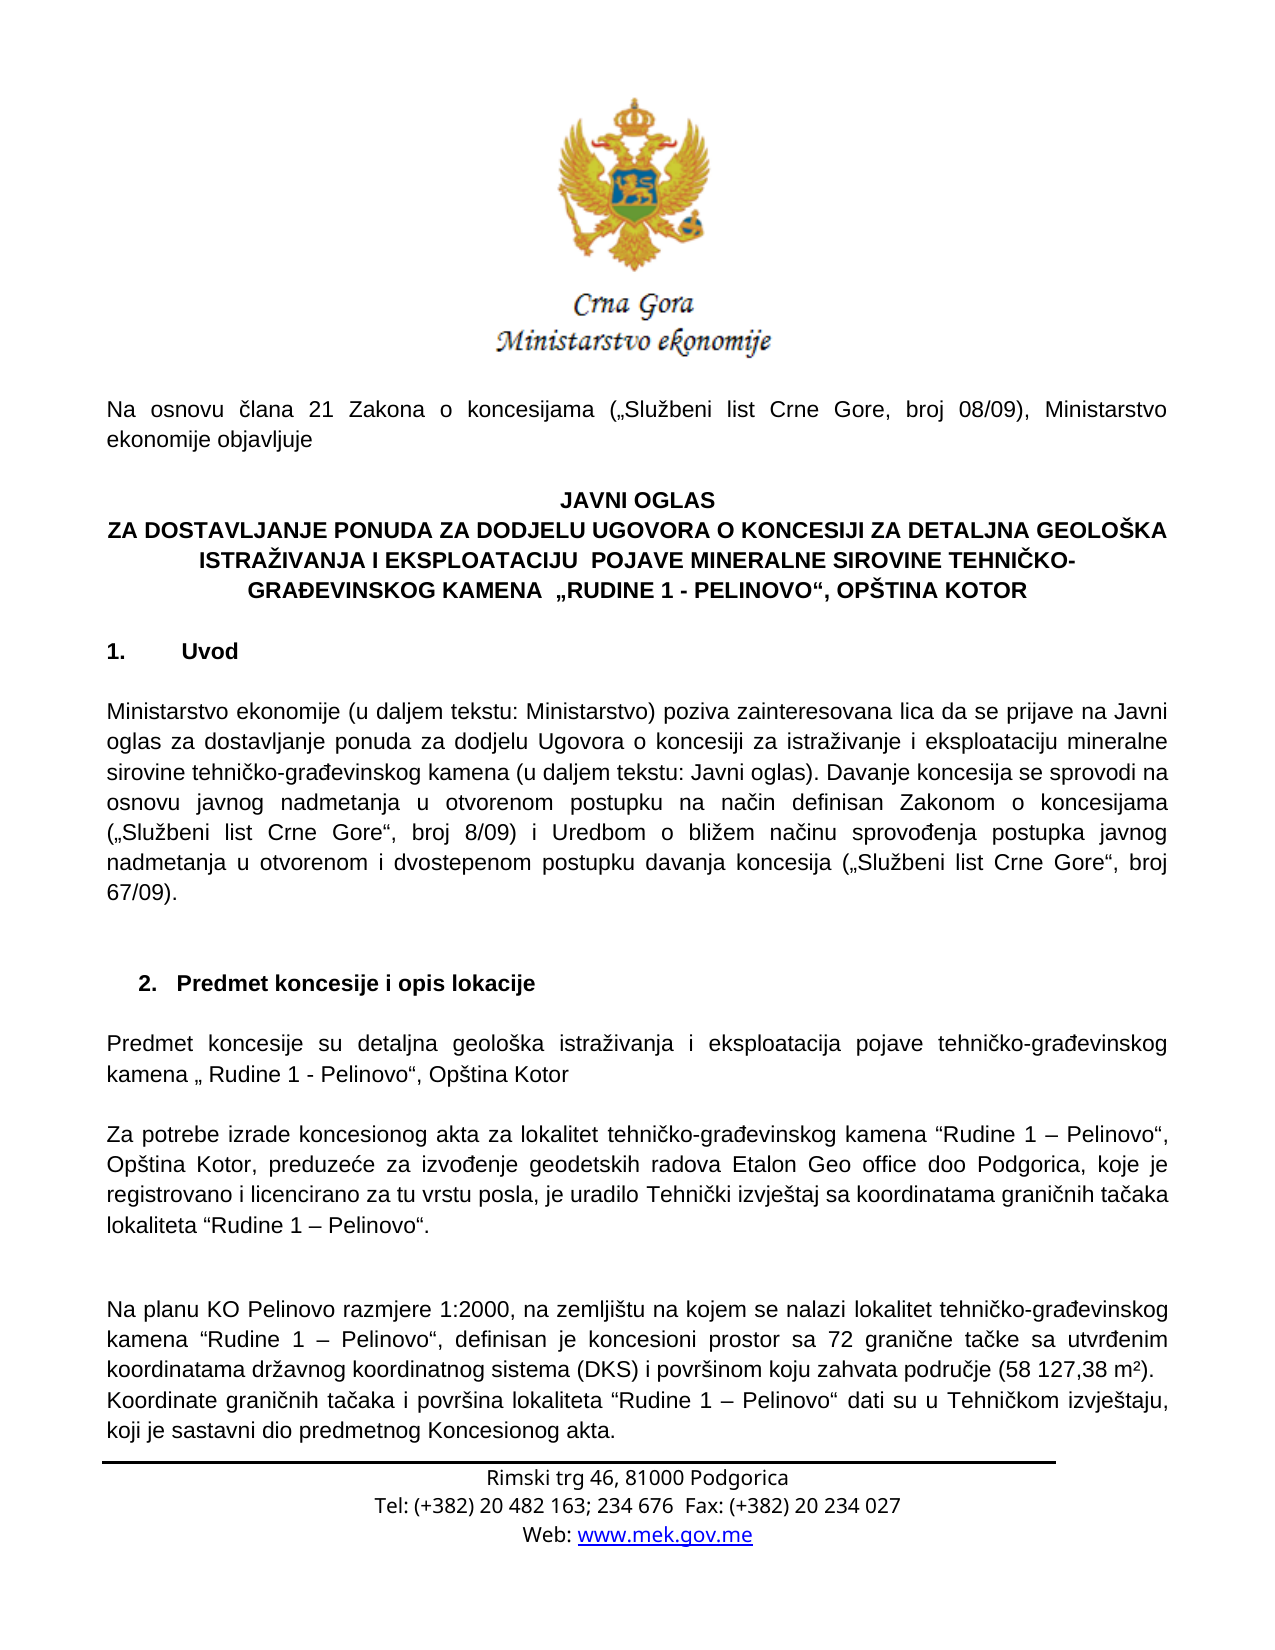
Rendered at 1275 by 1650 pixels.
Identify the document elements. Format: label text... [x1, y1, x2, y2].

text 2. Predmet koncesije i opis lokacije [106, 970, 1169, 996]
text Na osnovu člana 21 Zakona o koncesijama („Službeni list Crne Gore, broj 08/09), Ministarstvo ekonomije objavljuje [106, 396, 1169, 452]
picture [440, 73, 835, 366]
text ZA DOSTAVLJANJE PONUDA ZA DODJELU UGOVORA O KONCESIJI ZA DETALJNA GEOLOŠKA ISTRAŽIVANJA I EKSPLOATACIJU POJAVE MINERALNE SIROVINE TEHNIČKO-GRAĐEVINSKOG KAMENA „RUDINE 1 - PELINOVO“, OPŠTINA KOTOR [106, 517, 1169, 603]
text Za potrebe izrade koncesionog akta za lokalitet tehničko-građevinskog kamena “Rudine 1 – Pelinovo“, Opština Kotor, preduzeće za izvođenje geodetskih radova Etalon Geo office doo Podgorica, koje je registrovano i licencirano za tu vrstu posla, je uradilo Tehnički izvještaj sa koordinatama graničnih tačaka lokaliteta “Rudine 1 – Pelinovo“. [106, 1121, 1169, 1238]
text Ministarstvo ekonomije (u daljem tekstu: Ministarstvo) poziva zainteresovana lica da se prijave na Javni oglas za dostavljanje ponuda za dodjelu Ugovora o koncesiji za istraživanje i eksploataciju mineralne sirovine tehničko-građevinskog kamena (u daljem tekstu: Javni oglas). Davanje koncesija se sprovodi na osnovu javnog nadmetanja u otvorenom postupku na način definisan Zakonom o koncesijama („Službeni list Crne Gore“, broj 8/09) i Uredbom o bližem načinu sprovođenja postupka javnog nadmetanja u otvorenom i dvostepenom postupku davanja koncesija („Službeni list Crne Gore“, broj 67/09). [106, 698, 1169, 906]
text Na planu KO Pelinovo razmjere 1:2000, na zemljištu na kojem se nalazi lokalitet tehničko-građevinskog kamena “Rudine 1 – Pelinovo“, definisan je koncesioni prostor sa 72 granične tačke sa utvrđenim koordinatama državnog koordinatnog sistema (DKS) i površinom koju zahvata područje (58 127,38 m²). [106, 1296, 1169, 1383]
text JAVNI OGLAS [106, 487, 1169, 513]
text Predmet koncesije su detaljna geološka istraživanja i eksploatacija pojave tehničko-građevinskog kamena „ Rudine 1 - Pelinovo“, Opština Kotor [106, 1030, 1169, 1087]
list Uvod [106, 638, 1169, 664]
text Koordinate graničnih tačaka i površina lokaliteta “Rudine 1 – Pelinovo“ dati su u Tehničkom izvještaju, koji je sastavni dio predmetnog Koncesionog akta. [106, 1387, 1169, 1443]
